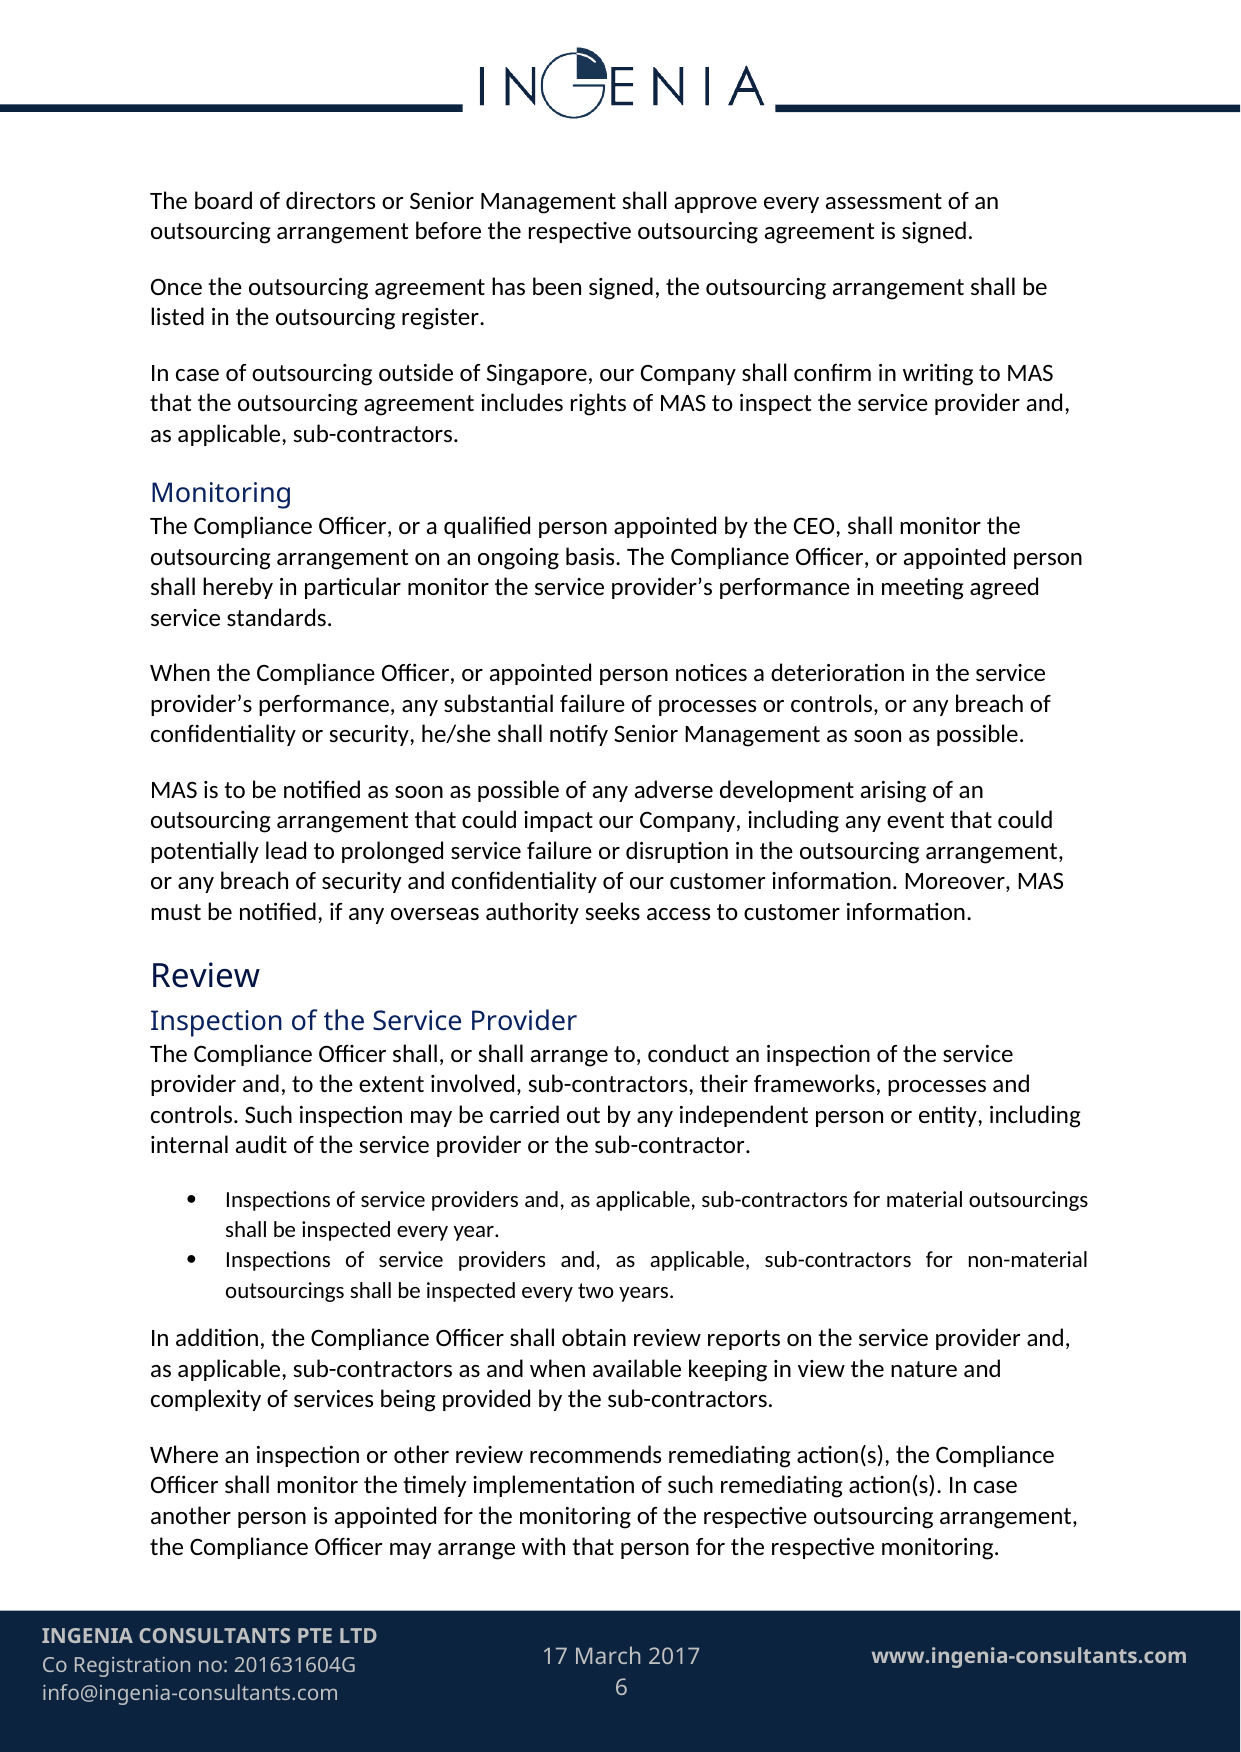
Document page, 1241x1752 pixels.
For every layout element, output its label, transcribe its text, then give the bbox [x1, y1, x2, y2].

text Once the outsourcing agreement has been signed, the outsourcing arrangement shall be listed in the outsourcing register. [150, 271, 1090, 332]
subtitle Inspection of the Service Provider [150, 1001, 1090, 1038]
text The Compliance Officer, or a qualified person appointed by the CEO, shall monitor the outsourcing arrangement on an ongoing basis. The Compliance Officer, or appointed person shall hereby in particular monitor the service provider’s performance in meeting agreed service standards. [150, 510, 1090, 632]
subtitle Monitoring [150, 473, 1090, 510]
text When the Compliance Officer, or appointed person notices a deterioration in the service provider’s performance, any substantial failure of processes or controls, or any breach of confidentiality or security, he/she shall notify Senior Management as soon as possible. [150, 657, 1090, 749]
subtitle Review [150, 952, 1090, 997]
text In case of outsourcing outside of Singapore, our Company shall confirm in writing to MAS that the outsourcing agreement includes rights of MAS to inspect the service provider and, as applicable, sub-contractors. [150, 357, 1090, 448]
text Where an inspection or other review recommends remediating action(s), the Compliance Officer shall monitor the timely implementation of such remediating action(s). In case another person is appointed for the monitoring of the respective outsourcing arrangement, the Compliance Officer may arrange with that person for the respective monitoring. [150, 1439, 1090, 1561]
list Inspections of service providers and, as applicable, sub-contractors for material outsourcings shall be inspected every year. [187, 1185, 1090, 1243]
text In addition, the Compliance Officer shall obtain review reports on the service provider and, as applicable, sub-contractors as and when available keeping in view the nature and complexity of services being provided by the sub-contractors. [150, 1323, 1090, 1414]
picture [475, 47, 765, 124]
text MAS is to be notified as soon as possible of any adverse development arising of an outsourcing arrangement that could impact our Company, including any event that could potentially lead to prolonged service failure or disruption in the outsourcing arrangement, or any breach of security and confidentiality of our customer information. Moreover, MAS must be notified, if any overseas authority seeks access to customer information. [150, 774, 1090, 927]
text The board of directors or Senior Management shall approve every assessment of an outsourcing arrangement before the respective outsourcing agreement is signed. [150, 185, 1090, 246]
list Inspections of service providers and, as applicable, sub-contractors for non-material outsourcings shall be inspected every two years. [187, 1246, 1090, 1304]
text The Compliance Officer shall, or shall arrange to, conduct an inspection of the service provider and, to the extent involved, sub-contractors, their frameworks, processes and controls. Such inspection may be carried out by any independent person or entity, including internal audit of the service provider or the sub-contractor. [150, 1038, 1090, 1160]
